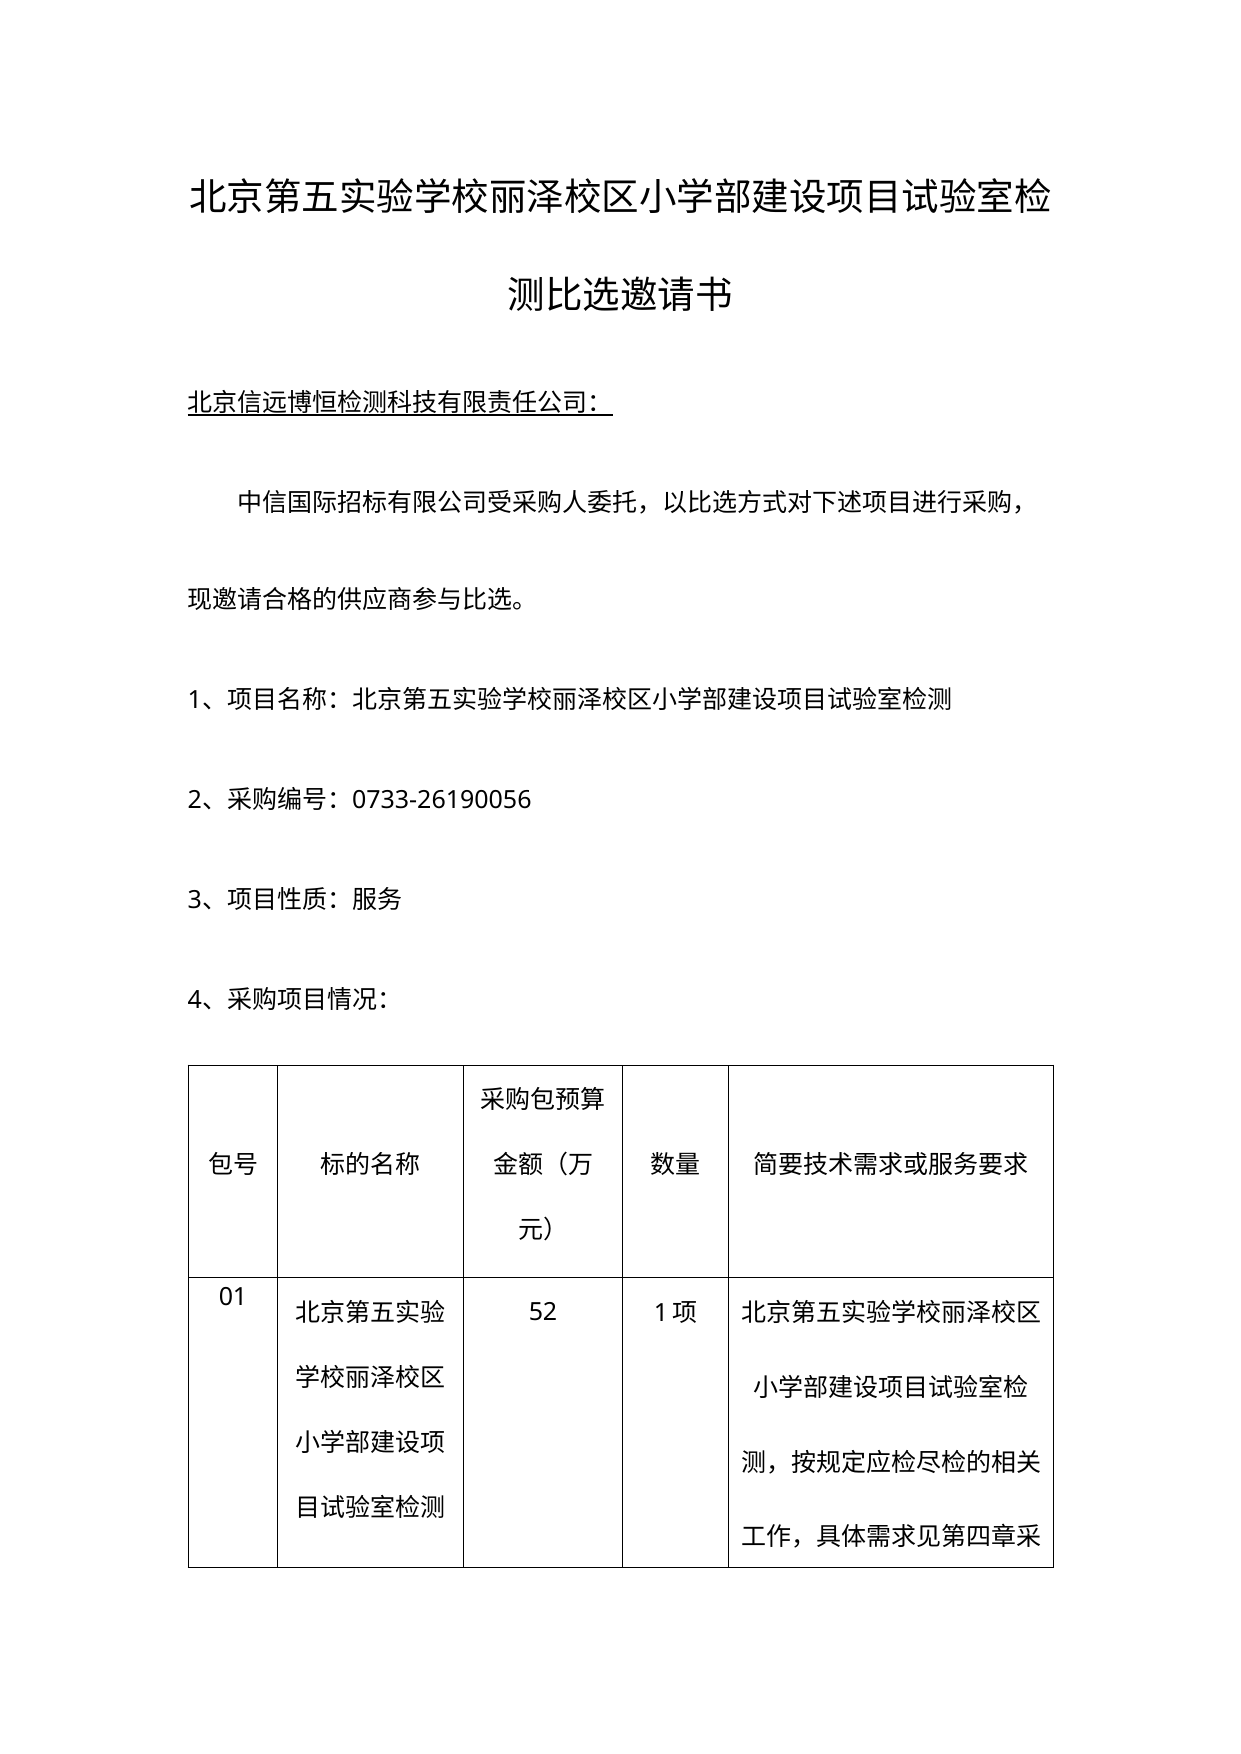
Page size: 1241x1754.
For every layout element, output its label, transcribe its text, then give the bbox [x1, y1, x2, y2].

table_cell 北京第五实验学校丽泽校区小学部建设项目试验室检测 [278, 1278, 463, 1567]
text 4、采购项目情况： [187, 965, 1053, 1030]
text 北京信远博恒检测科技有限责任公司： [187, 368, 1053, 433]
table_header 简要技术需求或服务要求 [729, 1066, 1053, 1277]
table_header 数量 [623, 1066, 728, 1277]
table_cell 01 [189, 1278, 277, 1567]
text 中信国际招标有限公司受采购人委托，以比选方式对下述项目进行采购，现邀请合格的供应商参与比选。 [187, 468, 1053, 631]
table_header 标的名称 [278, 1066, 463, 1277]
table_cell 1项 [623, 1278, 728, 1567]
table_header 采购包预算金额（万元） [464, 1066, 622, 1277]
table_header 包号 [189, 1066, 277, 1277]
list 项目名称：北京第五实验学校丽泽校区小学部建设项目试验室检测 [187, 665, 1053, 730]
table_cell 52 [464, 1278, 622, 1567]
text 北京第五实验学校丽泽校区小学部建设项目试验室检测比选邀请书 [187, 162, 1053, 324]
text 3、项目性质：服务 [187, 865, 1053, 930]
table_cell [729, 1278, 1053, 1567]
list 采购编号：0733-26190056 [187, 765, 1053, 830]
